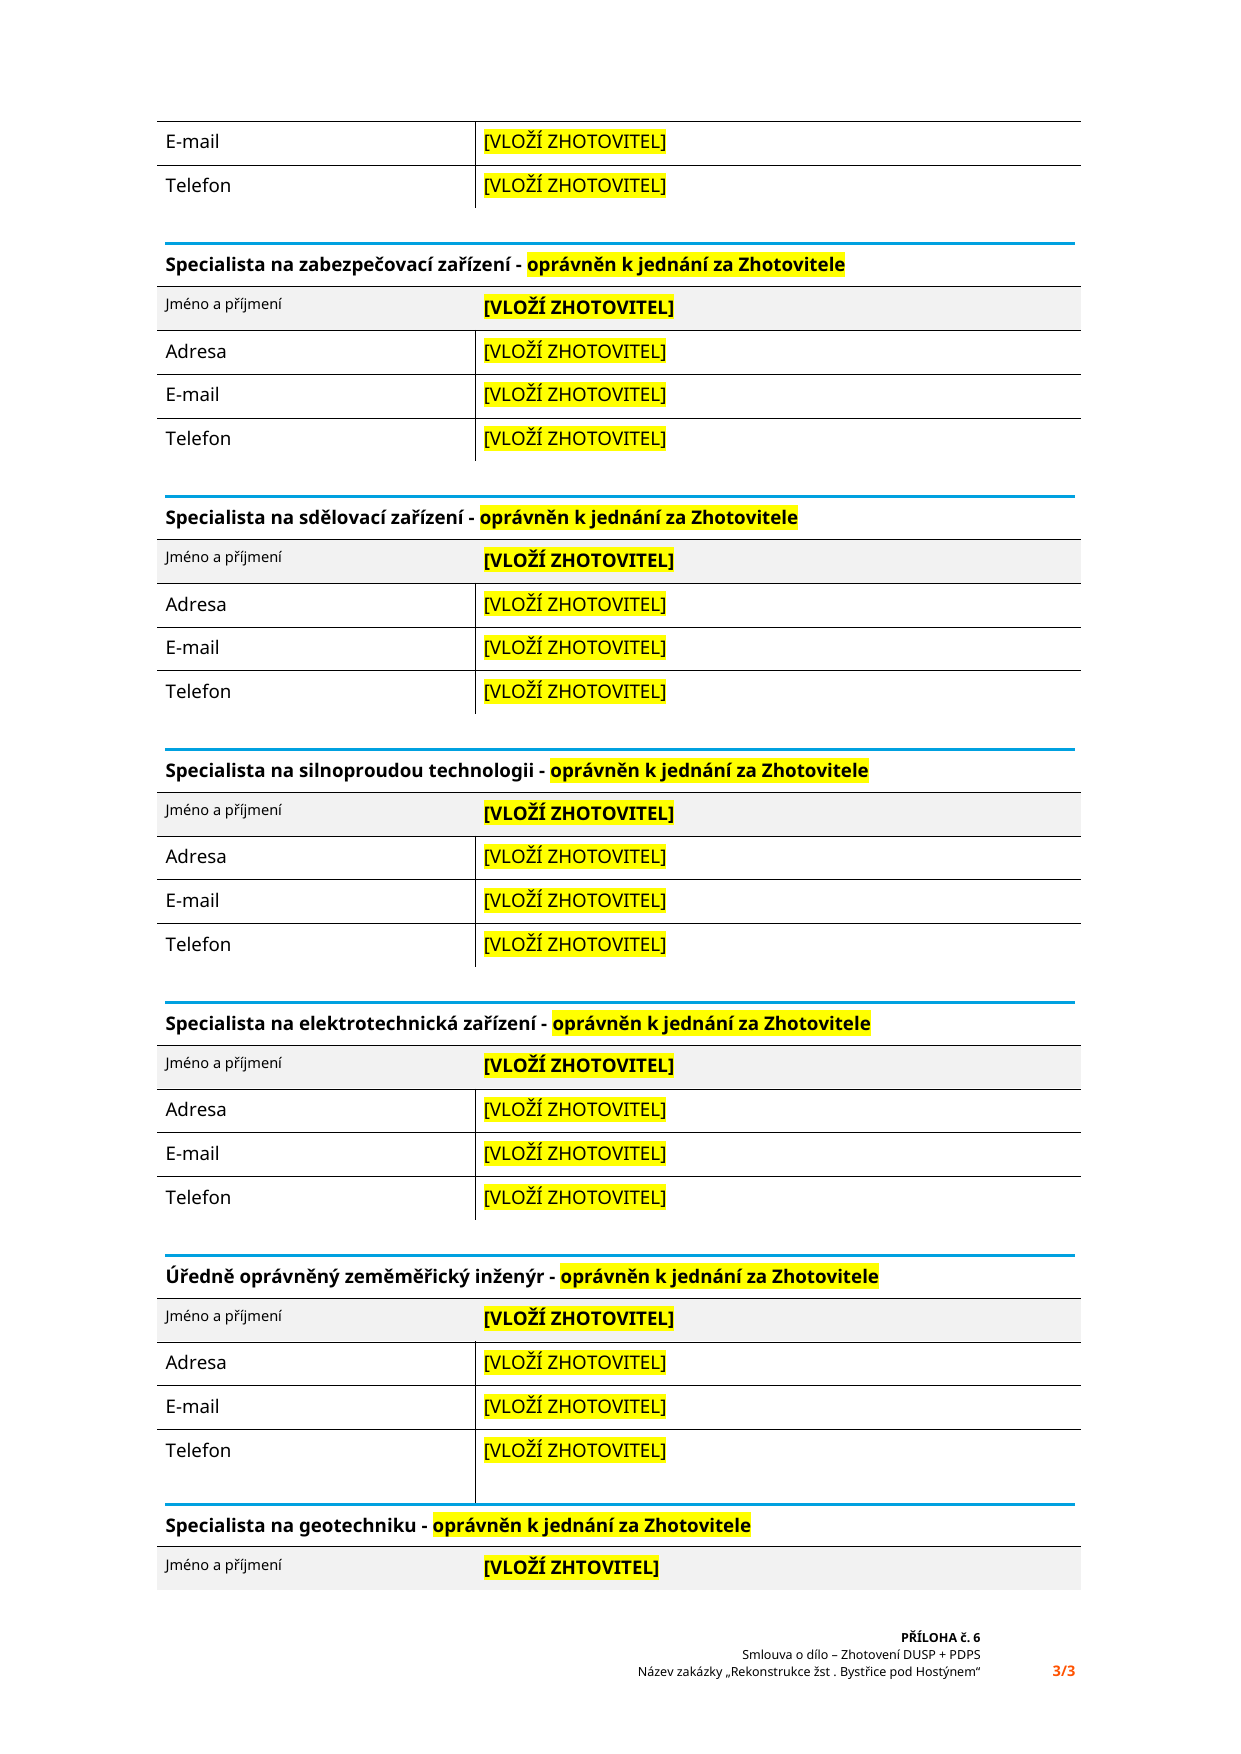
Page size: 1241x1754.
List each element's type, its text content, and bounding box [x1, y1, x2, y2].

text Specialista na elektrotechnická zařízení - oprávněn k jednání za Zhotovitele [165, 1004, 1075, 1036]
table_cell E-mail [157, 1133, 475, 1176]
table_cell [VLOŽÍ ZHOTOVITEL] [476, 1430, 1081, 1503]
text Specialista na geotechniku - oprávněn k jednání za Zhotovitele [165, 1506, 1075, 1537]
table_header [VLOŽÍ ZHOTOVITEL] [475, 1046, 1081, 1088]
table_cell [VLOŽÍ ZHOTOVITEL] [476, 375, 1081, 417]
table_cell [VLOŽÍ ZHOTOVITEL] [476, 837, 1081, 879]
table_header [VLOŽÍ ZHOTOVITEL] [475, 540, 1081, 583]
table_header [VLOŽÍ ZHOTOVITEL] [475, 1299, 1081, 1341]
table_cell [VLOŽÍ ZHOTOVITEL] [476, 584, 1081, 626]
table_cell [VLOŽÍ ZHOTOVITEL] [476, 1177, 1081, 1220]
table_cell Telefon [157, 1177, 475, 1220]
text Specialista na zabezpečovací zařízení - oprávněn k jednání za Zhotovitele [165, 245, 1075, 277]
table_header Jméno a příjmení [157, 793, 475, 836]
table_cell [VLOŽÍ ZHOTOVITEL] [476, 122, 1081, 164]
table_cell E-mail [157, 1386, 475, 1429]
table_header Jméno a příjmení [157, 287, 475, 330]
table_cell Adresa [157, 837, 475, 879]
table_cell Adresa [157, 1090, 475, 1132]
table_header [VLOŽÍ ZHOTOVITEL] [475, 793, 1081, 836]
table_cell Telefon [157, 924, 475, 967]
text Úředně oprávněný zeměměřický inženýr - oprávněn k jednání za Zhotovitele [165, 1257, 1075, 1289]
table_header Jméno a příjmení [157, 1299, 475, 1341]
table_header Jméno a příjmení [157, 540, 475, 583]
table_cell [VLOŽÍ ZHOTOVITEL] [476, 419, 1081, 461]
table_header [VLOŽÍ ZHTOVITEL] [475, 1547, 1081, 1590]
table_header [VLOŽÍ ZHOTOVITEL] [475, 287, 1081, 330]
table_cell [VLOŽÍ ZHOTOVITEL] [476, 1133, 1081, 1176]
table_cell Adresa [157, 584, 475, 626]
text Specialista na sdělovací zařízení - oprávněn k jednání za Zhotovitele [165, 498, 1075, 530]
table_header Jméno a příjmení [157, 1547, 475, 1590]
table_cell Telefon [157, 419, 475, 461]
table_cell [VLOŽÍ ZHOTOVITEL] [476, 331, 1081, 373]
table_cell [VLOŽÍ ZHOTOVITEL] [476, 1090, 1081, 1132]
table_cell E-mail [157, 122, 475, 164]
table_cell [VLOŽÍ ZHOTOVITEL] [476, 880, 1081, 923]
table_cell [VLOŽÍ ZHOTOVITEL] [476, 924, 1081, 967]
table_cell E-mail [157, 375, 475, 417]
table_cell [VLOŽÍ ZHOTOVITEL] [476, 671, 1081, 714]
text Specialista na silnoproudou technologii - oprávněn k jednání za Zhotovitele [165, 751, 1075, 783]
table_cell Telefon [157, 1430, 475, 1503]
table_cell Telefon [157, 166, 475, 208]
table_cell Adresa [157, 1343, 475, 1385]
table_cell [VLOŽÍ ZHOTOVITEL] [476, 628, 1081, 670]
table_cell [VLOŽÍ ZHOTOVITEL] [476, 1386, 1081, 1429]
table_cell Telefon [157, 671, 475, 714]
table_cell Adresa [157, 331, 475, 373]
table_cell [VLOŽÍ ZHOTOVITEL] [476, 1343, 1081, 1385]
table_cell E-mail [157, 880, 475, 923]
table_header Jméno a příjmení [157, 1046, 475, 1088]
table_cell [VLOŽÍ ZHOTOVITEL] [476, 166, 1081, 208]
table_cell E-mail [157, 628, 475, 670]
